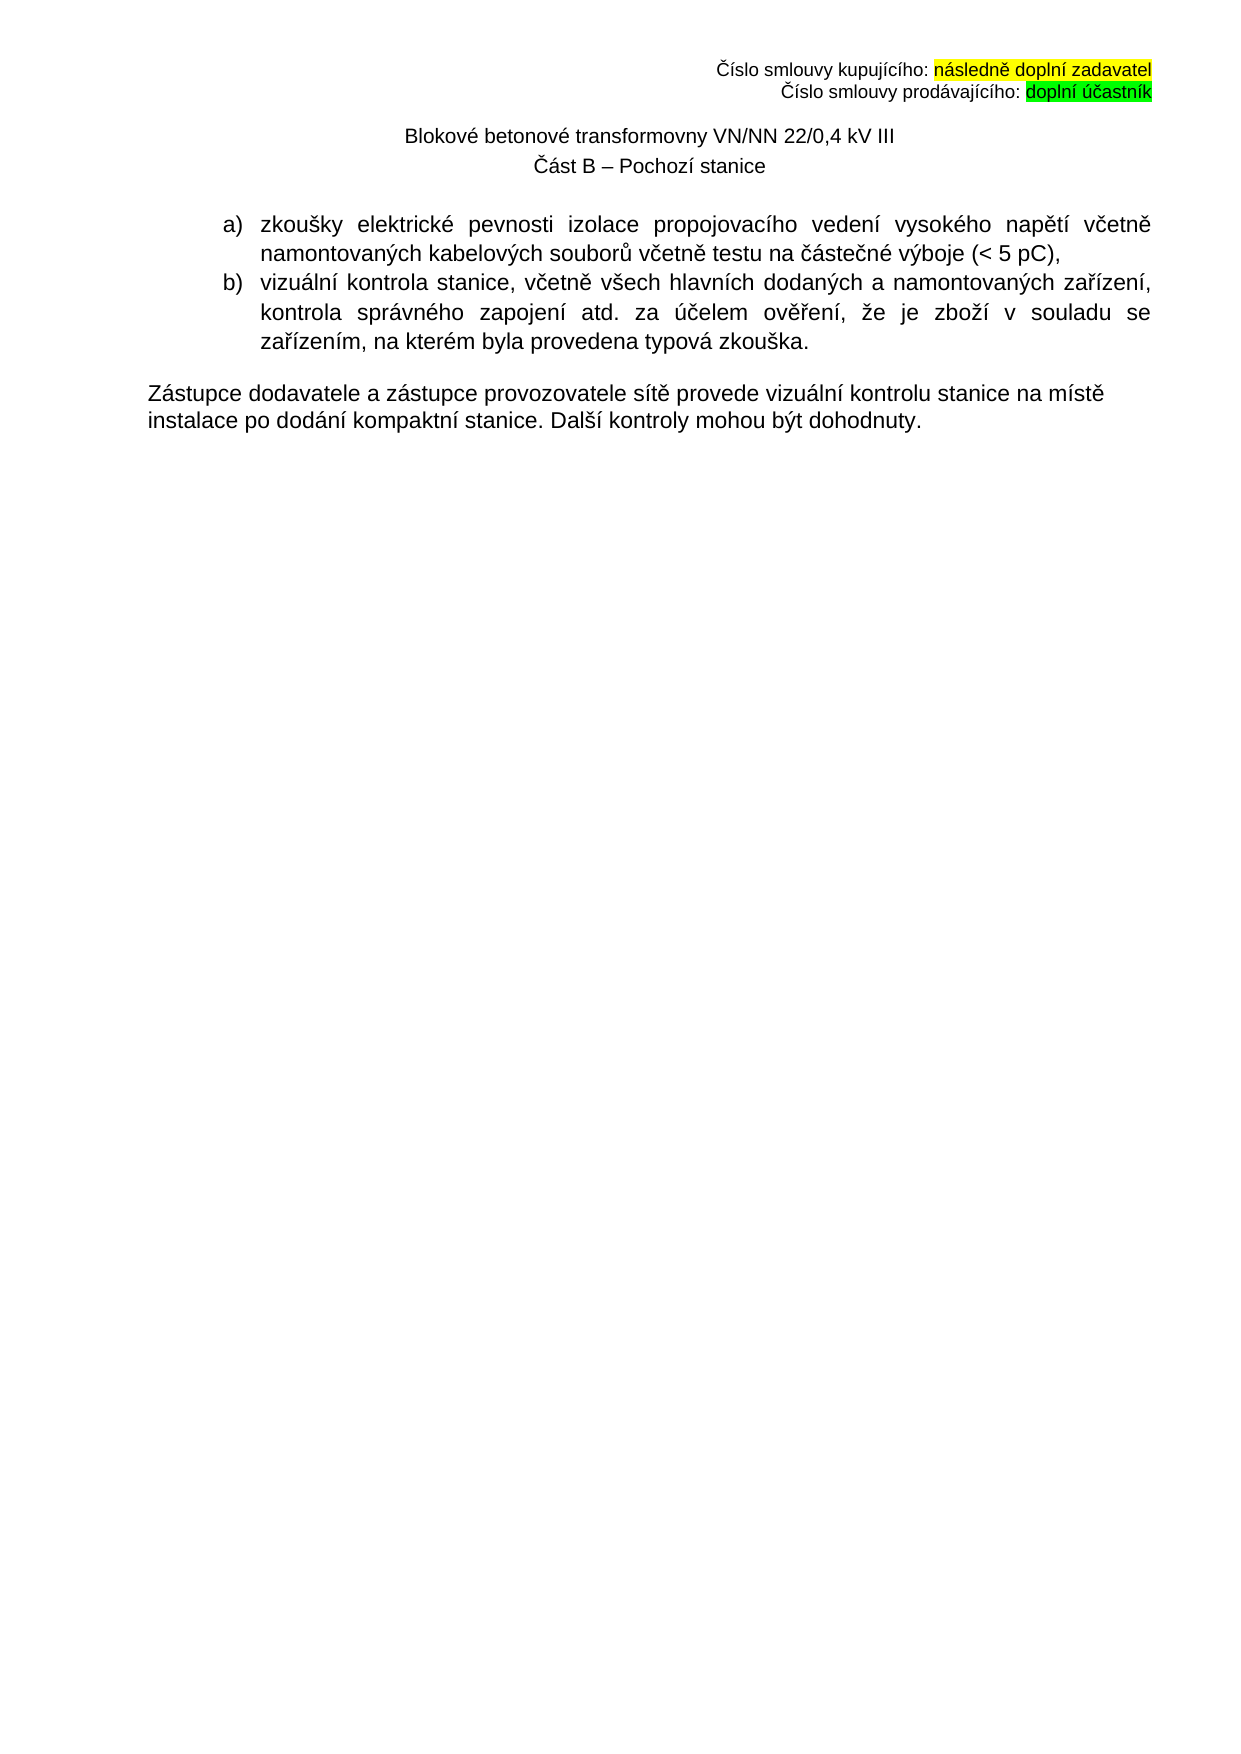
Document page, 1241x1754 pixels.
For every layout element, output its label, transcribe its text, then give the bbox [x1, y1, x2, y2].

list vizuální kontrola stanice, včetně všech hlavních dodaných a namontovaných zařízení, kontrola správného zapojení atd. za účelem ověření, že je zboží v souladu se zařízením, na kterém byla provedena typová zkouška. [223, 266, 1152, 354]
text Zástupce dodavatele a zástupce provozovatele sítě provede vizuální kontrolu stanice na místě instalace po dodání kompaktní stanice. Další kontroly mohou být dohodnuty. [148, 380, 1152, 433]
list zkoušky elektrické pevnosti izolace propojovacího vedení vysokého napětí včetně namontovaných kabelových souborů včetně testu na částečné výboje (< 5 pC), [223, 208, 1152, 266]
